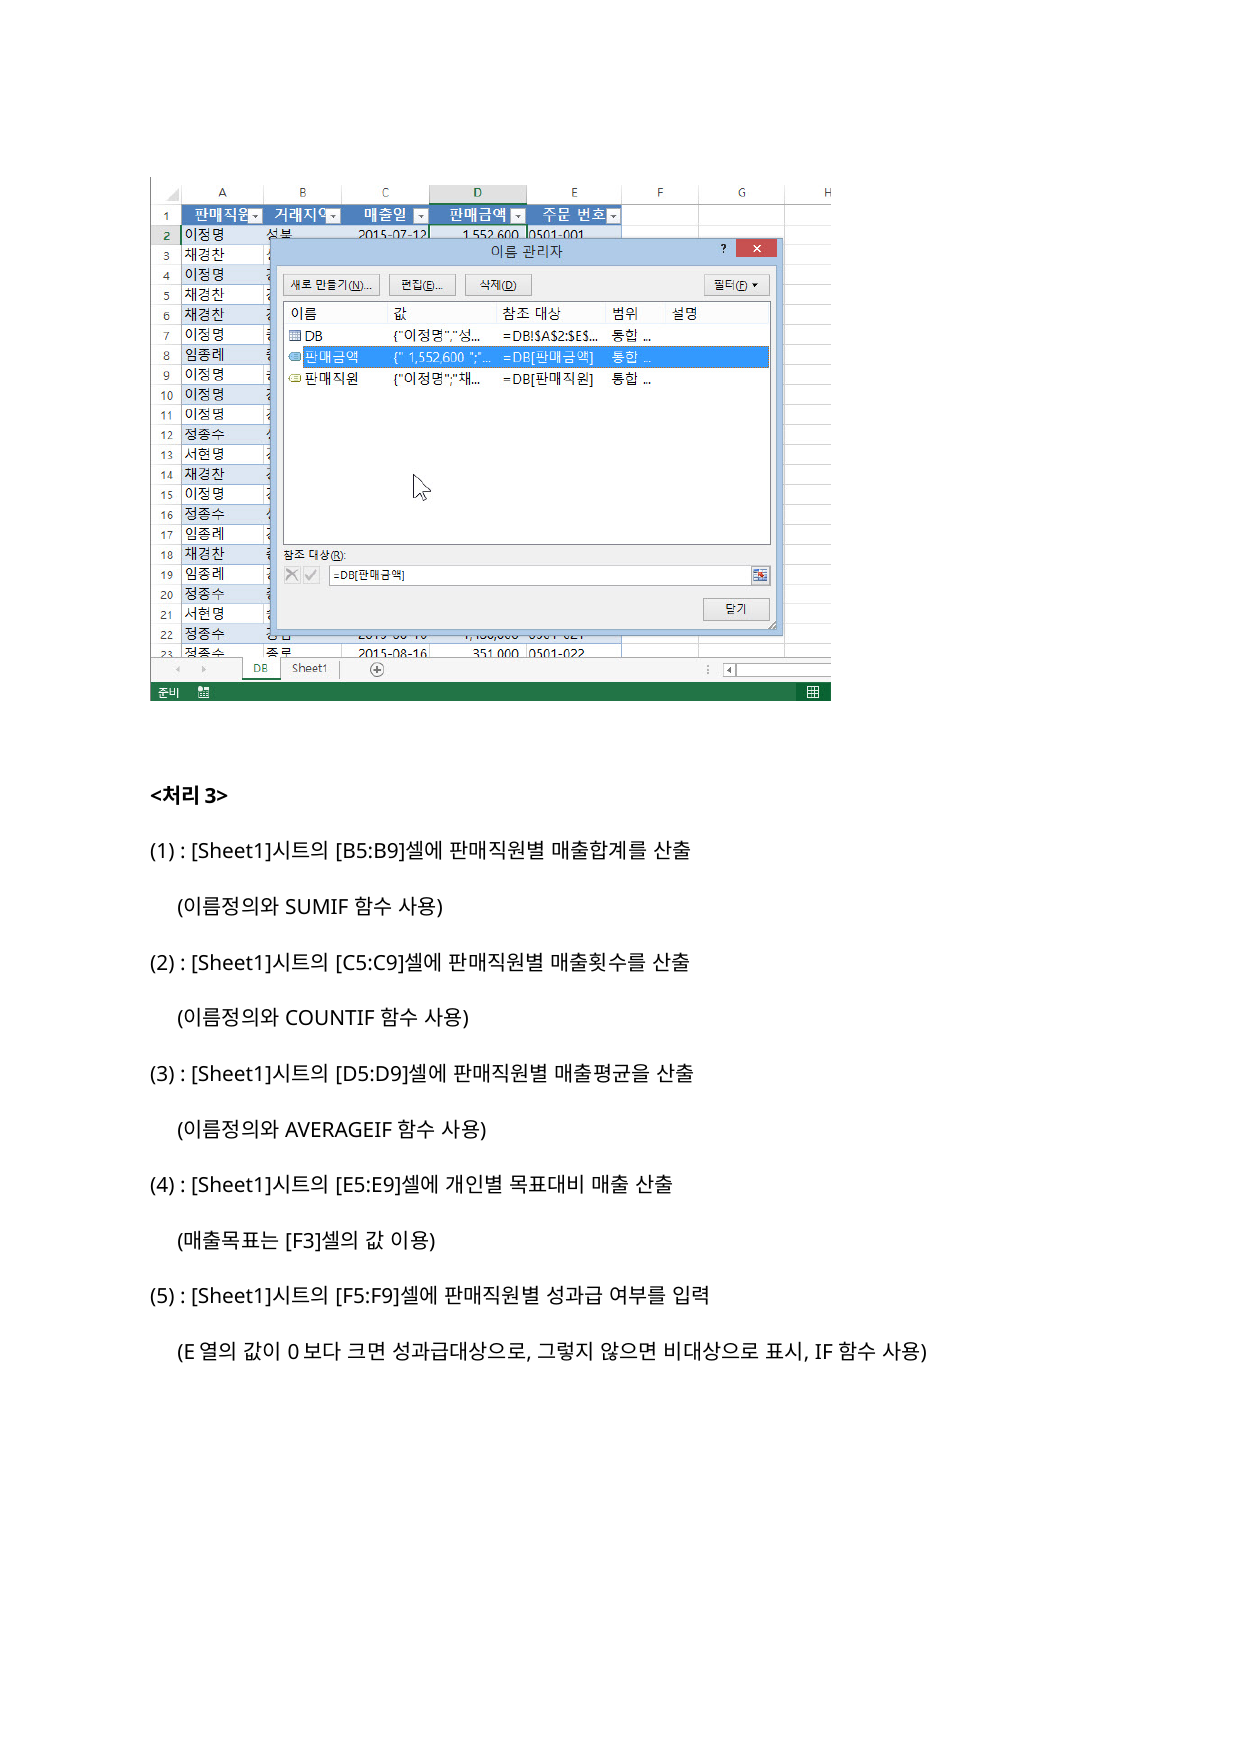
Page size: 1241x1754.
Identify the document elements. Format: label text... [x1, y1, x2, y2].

text (4) : [Sheet1]시트의 [E5:E9]셀에 개인별 목표대비 매출 산출 [150, 1168, 1090, 1199]
text (매출목표는 [F3]셀의 값 이용) [150, 1224, 1090, 1254]
picture [150, 177, 831, 701]
text (이름정의와 AVERAGEIF 함수 사용) [150, 1113, 1090, 1143]
text <처리3> [150, 779, 1090, 809]
text (2) : [Sheet1]시트의 [C5:C9]셀에 판매직원별 매출횟수를 산출 [150, 946, 1090, 976]
text (이름정의와 COUNTIF 함수 사용) [150, 1002, 1090, 1032]
text (이름정의와 SUMIF 함수 사용) [150, 890, 1090, 921]
text (1) : [Sheet1]시트의 [B5:B9]셀에 판매직원별 매출합계를 산출 [150, 835, 1090, 865]
text (3) : [Sheet1]시트의 [D5:D9]셀에 판매직원별 매출평균을 산출 [150, 1057, 1090, 1087]
text (E열의 값이 0보다 크면 성과급대상으로, 그렇지 않으면 비대상으로 표시, IF 함수 사용) [150, 1335, 1090, 1366]
text (5) : [Sheet1]시트의 [F5:F9]셀에 판매직원별 성과급 여부를 입력 [150, 1280, 1090, 1310]
